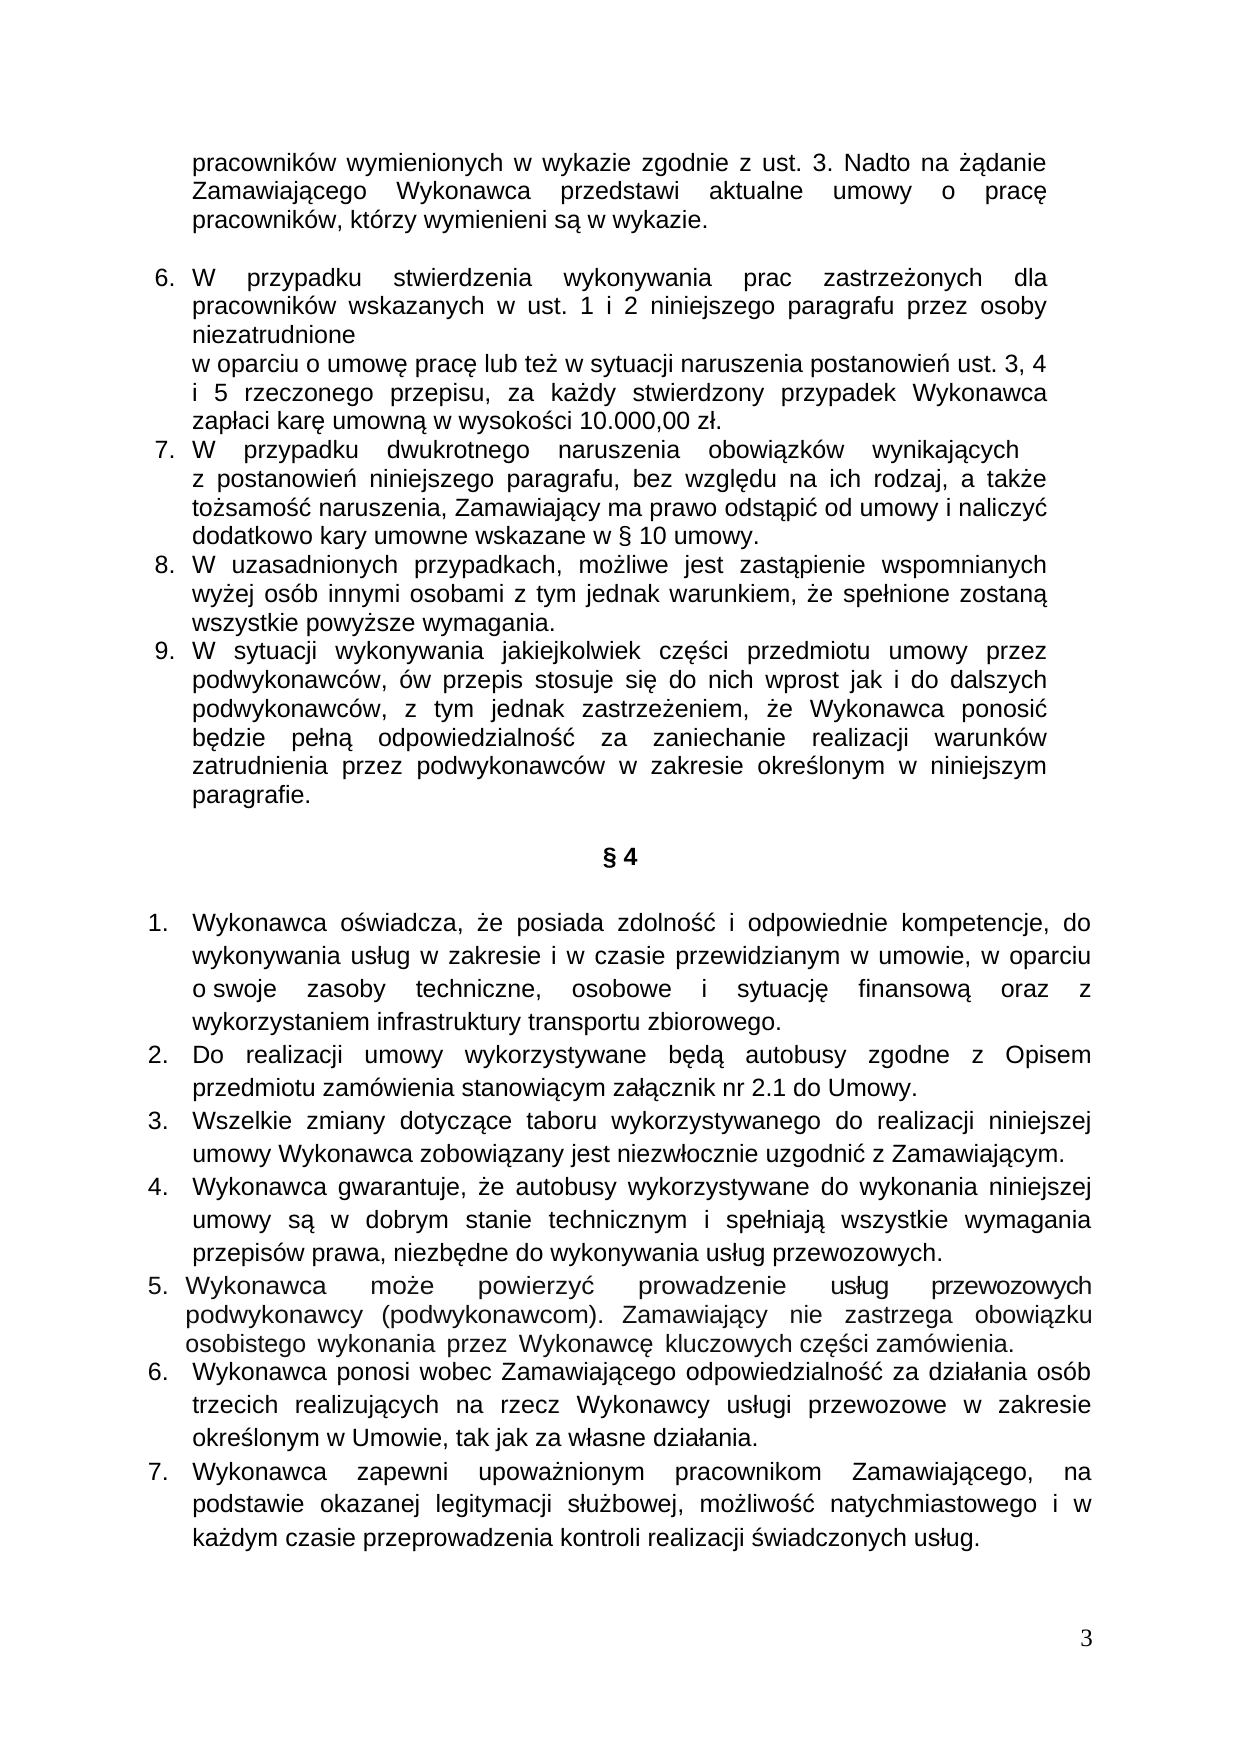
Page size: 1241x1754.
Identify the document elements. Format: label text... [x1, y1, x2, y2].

list Do realizacji umowy wykorzystywane będą autobusy zgodne z Opisem przedmiotu zamówienia stanowiącym załącznik nr 2.1 do Umowy. [148, 1040, 1093, 1102]
list Wykonawca oświadcza, że posiada zdolność i odpowiednie kompetencje, do wykonywania usług w zakresie i w czasie przewidzianym w umowie, w oparciu o swoje zasoby techniczne, osobowe i sytuację finansową oraz z wykorzystaniem infrastruktury transportu zbiorowego. [148, 908, 1093, 1036]
list Wszelkie zmiany dotyczące taboru wykorzystywanego do realizacji niniejszej umowy Wykonawca zobowiązany jest niezwłocznie uzgodnić z Zamawiającym. [148, 1106, 1093, 1168]
list W uzasadnionych przypadkach, możliwe jest zastąpienie wspomnianych wyżej osób innymi osobami z tym jednak warunkiem, że spełnione zostaną wszystkie powyższe wymagania. [154, 550, 1048, 636]
list W przypadku stwierdzenia wykonywania prac zastrzeżonych dla pracowników wskazanych w ust. 1 i 2 niniejszego paragrafu przez osoby niezatrudnione w oparciu o umowę pracę lub też w sytuacji naruszenia postanowień ust. 3, 4 i 5 rzeczonego przepisu, za każdy stwierdzony przypadek Wykonawca zapłaci karę umowną w wysokości 10.000,00 zł. [154, 263, 1048, 435]
list Wykonawca zapewni upoważnionym pracownikom Zamawiającego, na podstawie okazanej legitymacji służbowej, możliwość natychmiastowego i w każdym czasie przeprowadzenia kontroli realizacji świadczonych usług. [148, 1456, 1093, 1551]
list W sytuacji wykonywania jakiejkolwiek części przedmiotu umowy przez podwykonawców, ów przepis stosuje się do nich wprost jak i do dalszych podwykonawców, z tym jednak zastrzeżeniem, że Wykonawca ponosić będzie pełną odpowiedzialność za zaniechanie realizacji warunków zatrudnienia przez podwykonawców w zakresie określonym w niniejszym paragrafie. [154, 636, 1048, 809]
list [154, 148, 1048, 234]
list W przypadku dwukrotnego naruszenia obowiązków wynikających z postanowień niniejszego paragrafu, bez względu na ich rodzaj, a także tożsamość naruszenia, Zamawiający ma prawo odstąpić od umowy i naliczyć dodatkowo kary umowne wskazane w § 10 umowy. [154, 435, 1048, 550]
list Wykonawca może powierzyć prowadzenie usług przewozowych podwykonawcy (podwykonawcom). Zamawiający nie zastrzega obowiązku osobistego wykonania przez Wykonawcę kluczowych części zamówienia. [148, 1271, 1093, 1357]
list Wykonawca ponosi wobec Zamawiającego odpowiedzialność za działania osób trzecich realizujących na rzecz Wykonawcy usługi przewozowe w zakresie określonym w Umowie, tak jak za własne działania. [148, 1357, 1093, 1452]
list Wykonawca gwarantuje, że autobusy wykorzystywane do wykonania niniejszej umowy są w dobrym stanie technicznym i spełniają wszystkie wymagania przepisów prawa, niezbędne do wykonywania usług przewozowych. [148, 1172, 1093, 1267]
text § 4 [148, 842, 1093, 871]
